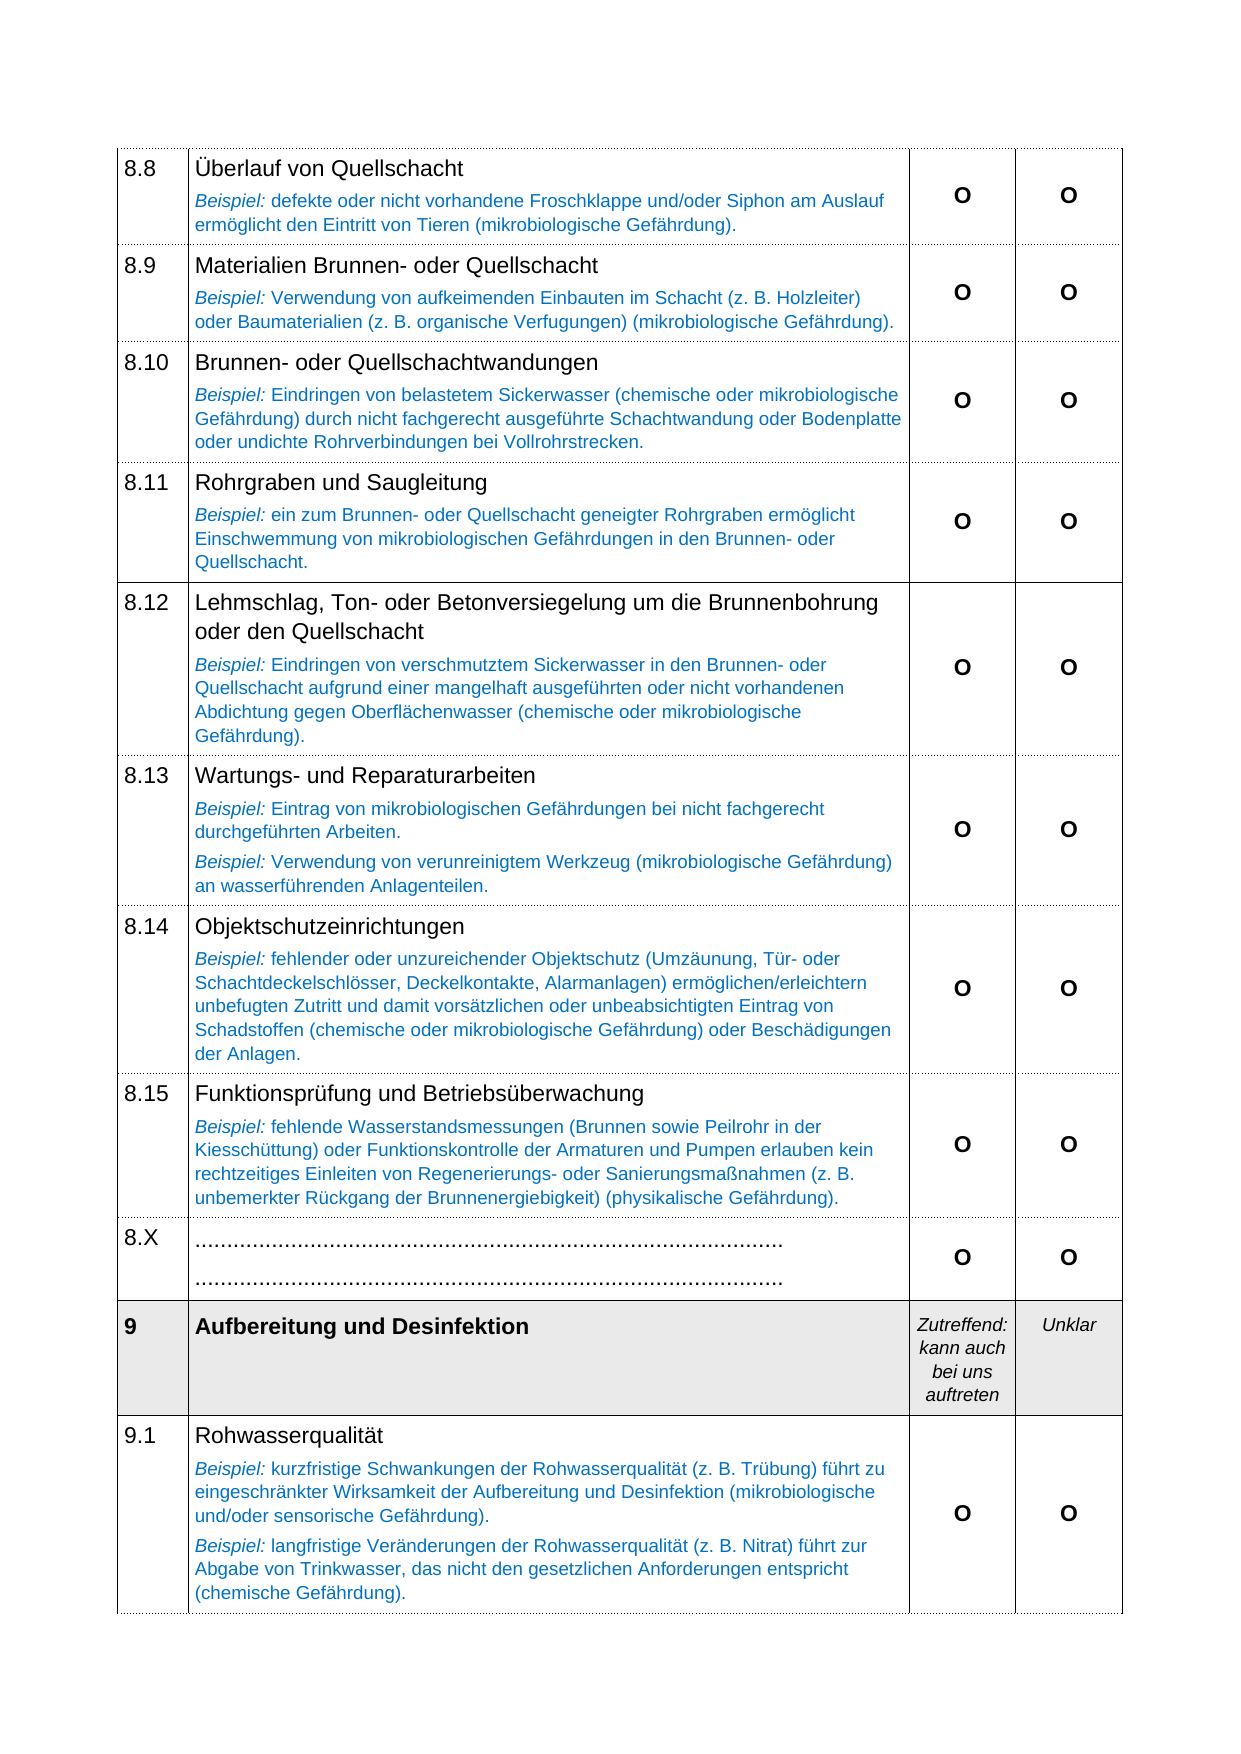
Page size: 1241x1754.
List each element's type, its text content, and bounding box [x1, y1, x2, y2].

table_cell O [1016, 583, 1122, 755]
table_cell O [1016, 244, 1122, 341]
table_cell O [1016, 148, 1122, 244]
table_cell Objektschutzeinrichtungen Beispiel: fehlender oder unzureichender Objektschutz (Umzäunung, Tür- oder Schachtdeckelschlösser, Deckelkontakte, Alarmanlagen) ermöglichen/erleichtern unbefugten Zutritt und damit vorsätzlichen oder unbeabsichtigten Eintrag von Schadstoffen (chemische oder mikrobiologische Gefährdung) oder Beschädigungen der Anlagen. [189, 905, 909, 1073]
table_cell 8.X [118, 1217, 188, 1300]
table_cell 8.8 [118, 148, 188, 244]
table_cell O [910, 244, 1015, 341]
table_cell [189, 1217, 909, 1300]
table_cell Materialien Brunnen- oder Quellschacht Beispiel: Verwendung von aufkeimenden Einbauten im Schacht (z. B. Holzleiter) oder Baumaterialien (z. B. organische Verfugungen) (mikrobiologische Gefährdung). [189, 244, 909, 341]
table_cell Rohwasserqualität Beispiel: kurzfristige Schwankungen der Rohwasserqualität (z. B. Trübung) führt zu eingeschränkter Wirksamkeit der Aufbereitung und Desinfektion (mikrobiologische und/oder sensorische Gefährdung). Beispiel: langfristige Veränderungen der Rohwasserqualität (z. B. Nitrat) führt zur Abgabe von Trinkwasser, das nicht den gesetzlichen Anforderungen entspricht (chemische Gefährdung). [189, 1416, 909, 1612]
table_cell 9.1 [118, 1416, 188, 1612]
table_cell O [910, 755, 1015, 905]
table_cell O [910, 462, 1015, 582]
table_cell 8.12 [118, 583, 188, 755]
table_cell Wartungs- und Reparaturarbeiten Beispiel: Eintrag von mikrobiologischen Gefährdungen bei nicht fachgerecht durchgeführten Arbeiten. Beispiel: Verwendung von verunreinigtem Werkzeug (mikrobiologische Gefährdung) an wasserführenden Anlagenteilen. [189, 755, 909, 905]
table_cell O [1016, 905, 1122, 1073]
table_cell 8.9 [118, 244, 188, 341]
table_cell Lehmschlag, Ton- oder Betonversiegelung um die Brunnenbohrung oder den Quellschacht Beispiel: Eindringen von verschmutztem Sickerwasser in den Brunnen- oder Quellschacht aufgrund einer mangelhaft ausgeführten oder nicht vorhandenen Abdichtung gegen Oberflächenwasser (chemische oder mikrobiologische Gefährdung). [189, 583, 909, 755]
table_cell O [1016, 1416, 1122, 1612]
table_cell O [910, 1073, 1015, 1217]
table_cell Brunnen- oder Quellschachtwandungen Beispiel: Eindringen von belastetem Sickerwasser (chemische oder mikrobiologische Gefährdung) durch nicht fachgerecht ausgeführte Schachtwandung oder Bodenplatte oder undichte Rohrverbindungen bei Vollrohrstrecken. [189, 341, 909, 462]
table_cell 8.15 [118, 1073, 188, 1217]
table_cell 8.11 [118, 462, 188, 582]
table_cell 8.10 [118, 341, 188, 462]
table_cell O [1016, 1073, 1122, 1217]
table_cell Unklar [1016, 1301, 1122, 1415]
table_cell Zutreffend: kann auch bei uns auftreten [910, 1301, 1015, 1415]
table_cell O [1016, 755, 1122, 905]
table_cell Überlauf von Quellschacht Beispiel: defekte oder nicht vorhandene Froschklappe und/oder Siphon am Auslauf ermöglicht den Eintritt von Tieren (mikrobiologische Gefährdung). [189, 148, 909, 244]
table_cell O [1016, 1217, 1122, 1300]
table_cell O [910, 905, 1015, 1073]
table_cell Aufbereitung und Desinfektion [189, 1301, 909, 1415]
table_cell Rohrgraben und Saugleitung Beispiel: ein zum Brunnen- oder Quellschacht geneigter Rohrgraben ermöglicht Einschwemmung von mikrobiologischen Gefährdungen in den Brunnen- oder Quellschacht. [189, 462, 909, 582]
table_cell 8.13 [118, 755, 188, 905]
table_cell O [1016, 462, 1122, 582]
table_cell 9 [118, 1301, 188, 1415]
table_cell O [1016, 341, 1122, 462]
table_cell 8.14 [118, 905, 188, 1073]
table_cell O [910, 1217, 1015, 1300]
table_cell O [910, 341, 1015, 462]
table_cell O [910, 148, 1015, 244]
table_cell O [910, 583, 1015, 755]
table_cell O [910, 1416, 1015, 1612]
table_cell Funktionsprüfung und Betriebsüberwachung Beispiel: fehlende Wasserstandsmessungen (Brunnen sowie Peilrohr in der Kiesschüttung) oder Funktionskontrolle der Armaturen und Pumpen erlauben kein rechtzeitiges Einleiten von Regenerierungs- oder Sanierungsmaßnahmen (z. B. unbemerkter Rückgang der Brunnenergiebigkeit) (physikalische Gefährdung). [189, 1073, 909, 1217]
